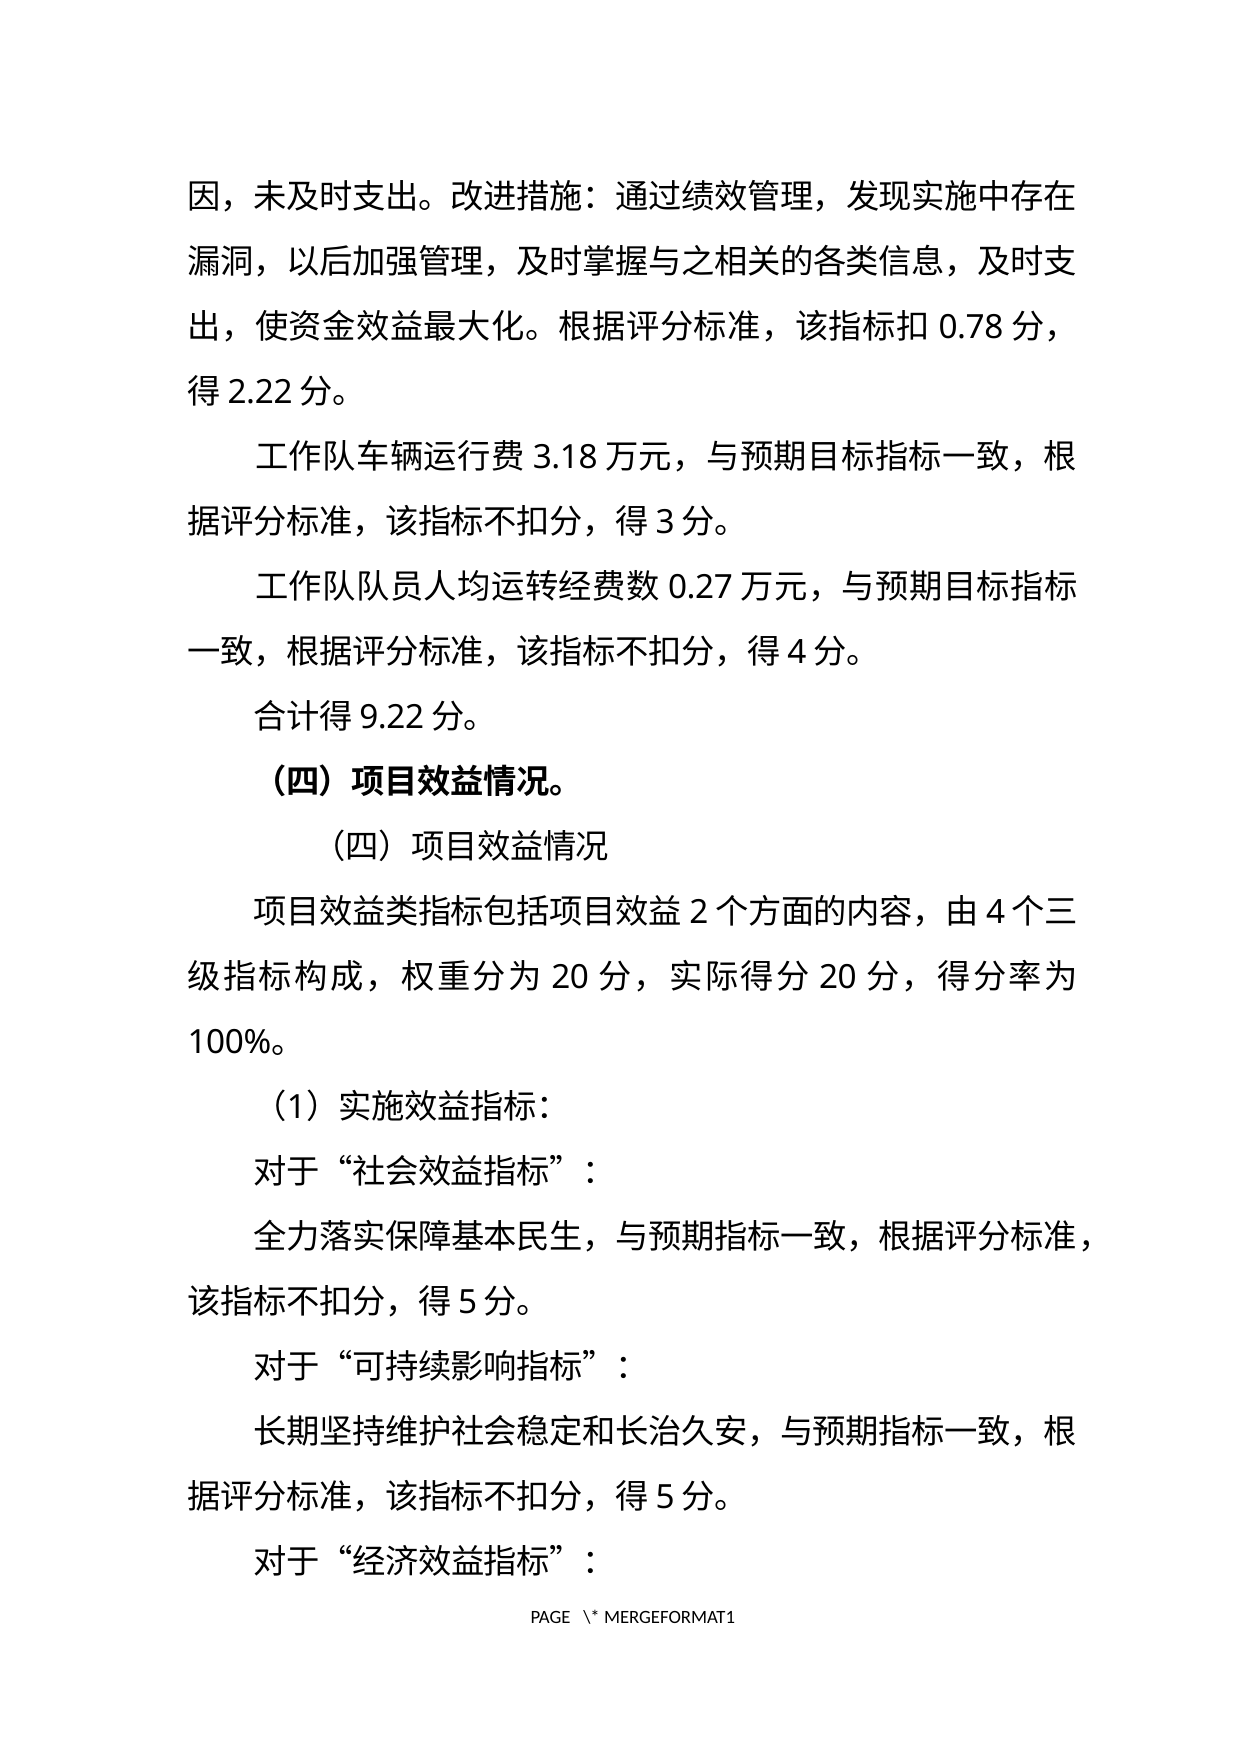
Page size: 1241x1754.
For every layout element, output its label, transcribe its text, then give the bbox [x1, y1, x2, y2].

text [187, 812, 1078, 1592]
text （四）项目效益情况。 [187, 747, 1078, 812]
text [187, 162, 1078, 747]
